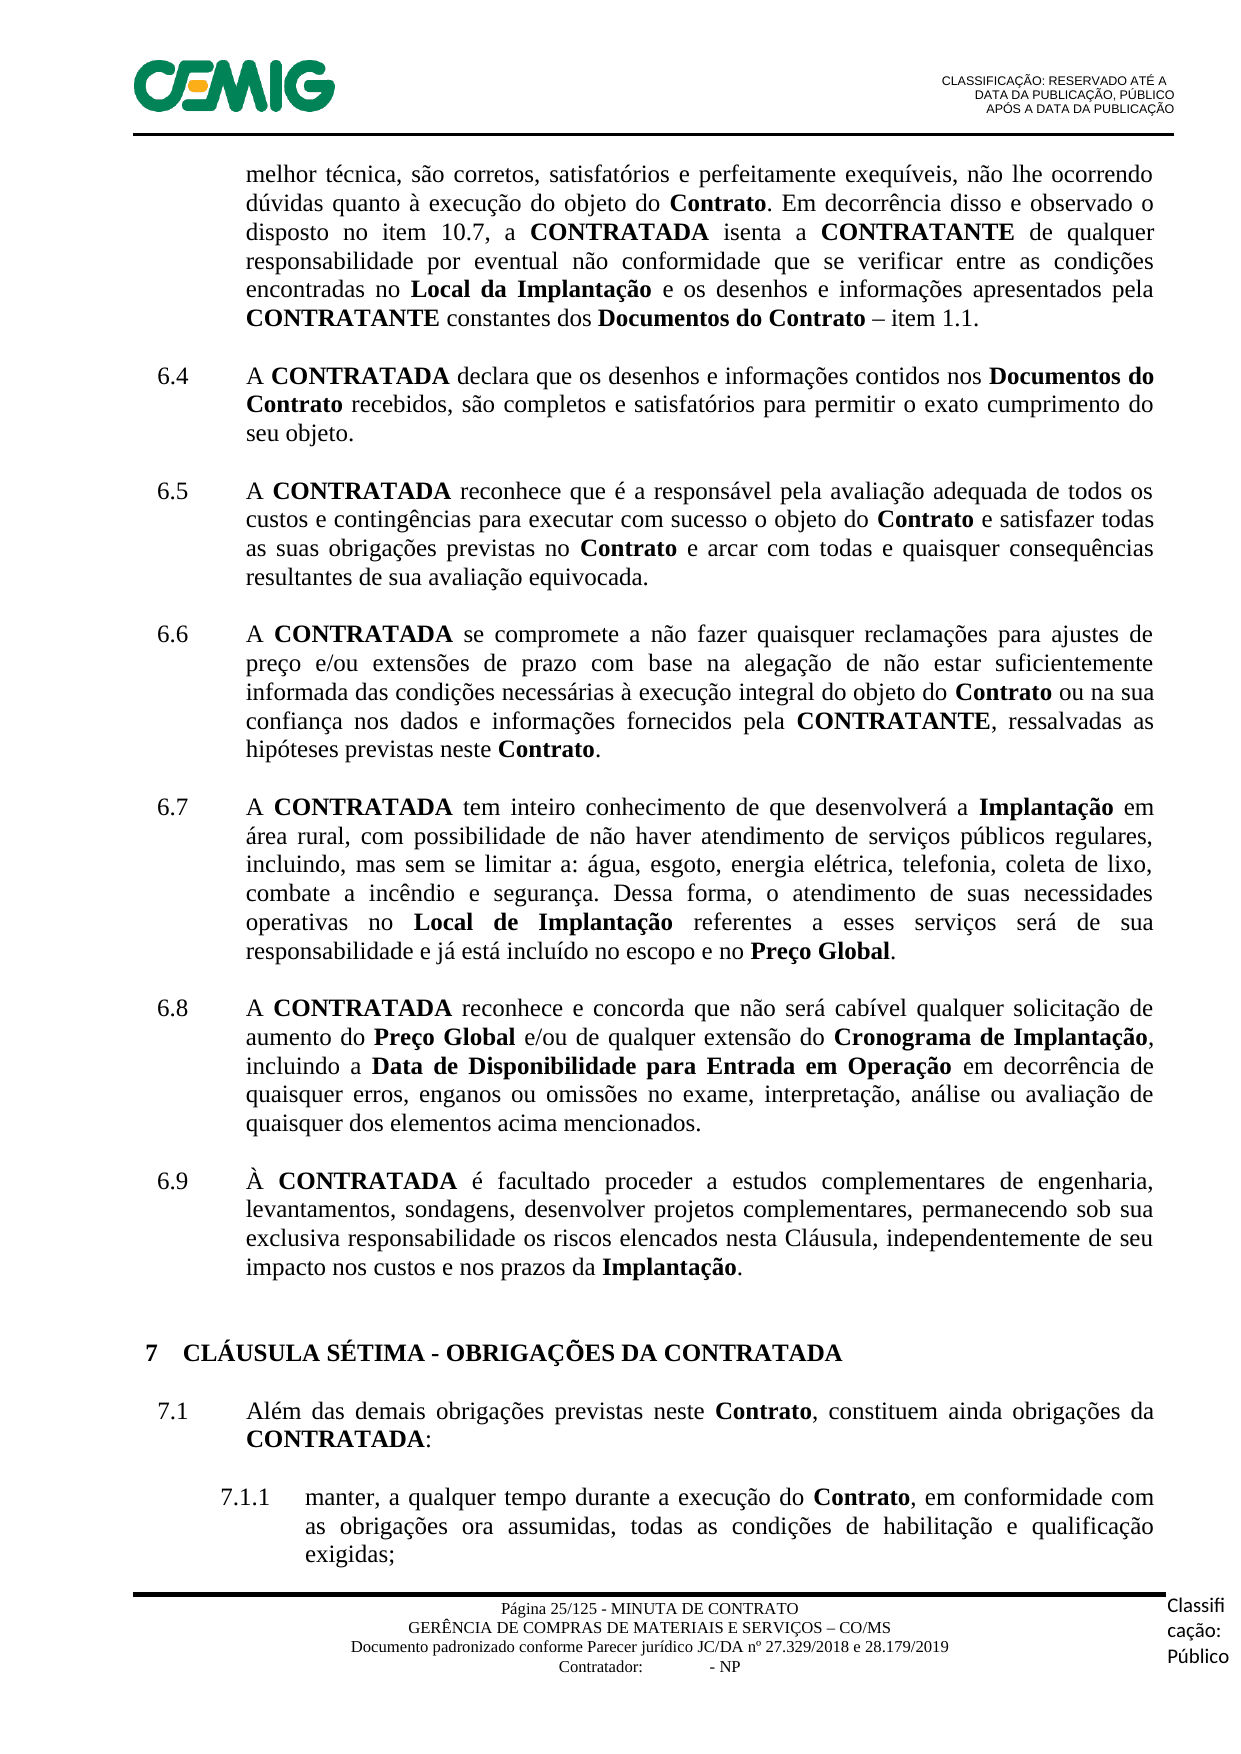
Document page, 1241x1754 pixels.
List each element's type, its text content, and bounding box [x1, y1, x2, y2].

list manter, a qualquer tempo durante a execução do Contrato, em conformidade com as obrigações ora assumidas, todas as condições de habilitação e qualificação exigidas; [220, 1482, 1154, 1568]
list A CONTRATADA declara que os desenhos e informações contidos nos Documentos do Contrato recebidos, são completos e satisfatórios para permitir o exato cumprimento do seu objeto. [157, 361, 1154, 447]
list A CONTRATADA reconhece que é a responsável pela avaliação adequada de todos os custos e contingências para executar com sucesso o objeto do Contrato e satisfazer todas as suas obrigações previstas no Contrato e arcar com todas e quaisquer consequências resultantes de sua avaliação equivocada. [157, 476, 1154, 591]
picture [132, 59, 336, 113]
list A CONTRATADA se compromete a não fazer quaisquer reclamações para ajustes de preço e/ou extensões de prazo com base na alegação de não estar suficientemente informada das condições necessárias à execução integral do objeto do Contrato ou na sua confiança nos dados e informações fornecidos pela CONTRATANTE, ressalvadas as hipóteses previstas neste Contrato. [157, 619, 1154, 763]
list A CONTRATADA reconhece e concorda que não será cabível qualquer solicitação de aumento do Preço Global e/ou de qualquer extensão do Cronograma de Implantação, incluindo a Data de Disponibilidade para Entrada em Operação em decorrência de quaisquer erros, enganos ou omissões no exame, interpretação, análise ou avaliação de quaisquer dos elementos acima mencionados. [157, 993, 1154, 1137]
list À CONTRATADA é facultado proceder a estudos complementares de engenharia, levantamentos, sondagens, desenvolver projetos complementares, permanecendo sob sua exclusiva responsabilidade os riscos elencados nesta Cláusula, independentemente de seu impacto nos custos e nos prazos da Implantação. [157, 1166, 1154, 1281]
list A CONTRATADA tem inteiro conhecimento de que desenvolverá a Implantação em área rural, com possibilidade de não haver atendimento de serviços públicos regulares, incluindo, mas sem se limitar a: água, esgoto, energia elétrica, telefonia, coleta de lixo, combate a incêndio e segurança. Dessa forma, o atendimento de suas necessidades operativas no Local de Implantação referentes a esses serviços será de sua responsabilidade e já está incluído no escopo e no Preço Global. [157, 792, 1154, 964]
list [157, 159, 1154, 332]
subtitle CLÁUSULA SÉTIMA - OBRIGAÇÕES DA CONTRATADA [145, 1338, 1166, 1367]
list Além das demais obrigações previstas neste Contrato, constituem ainda obrigações da CONTRATADA: [157, 1396, 1154, 1453]
